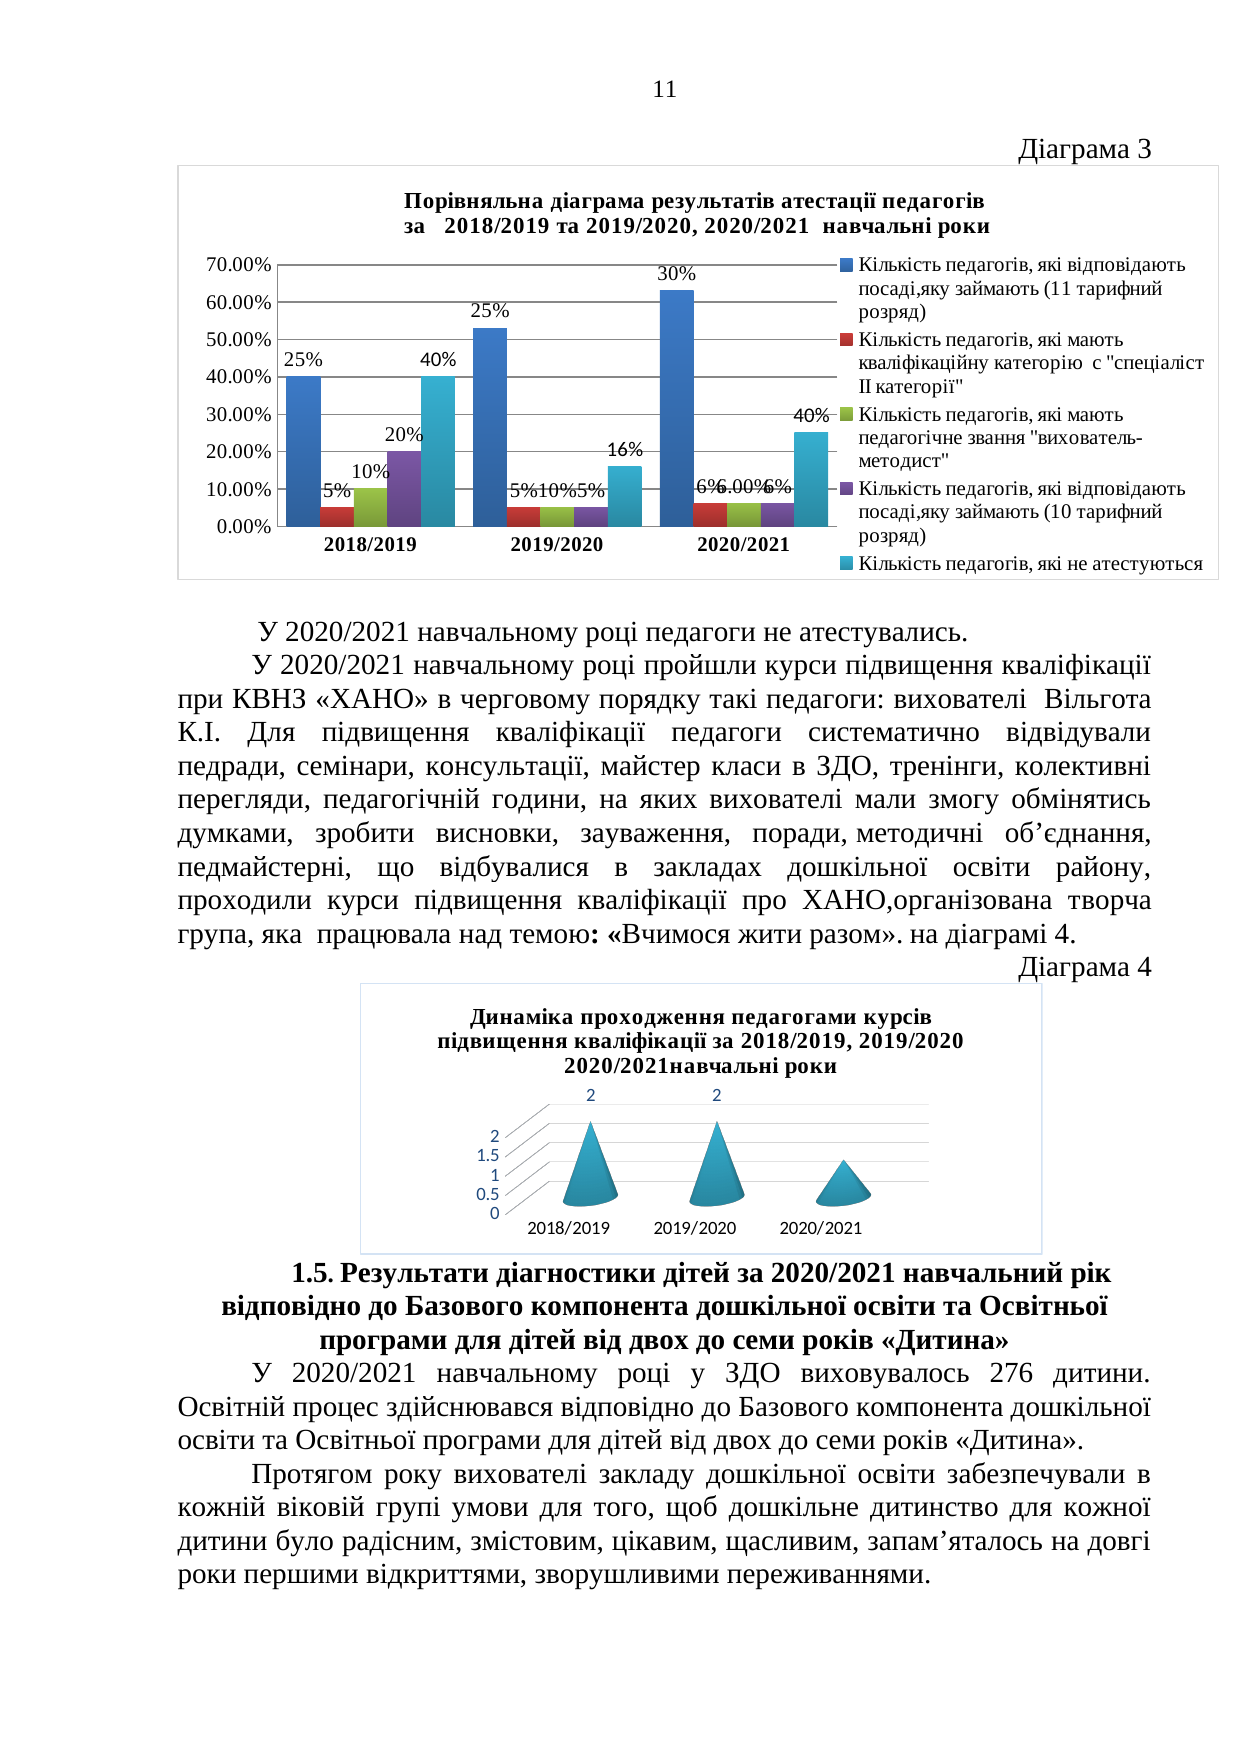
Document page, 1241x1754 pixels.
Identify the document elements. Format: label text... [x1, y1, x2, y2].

text Діаграма 4 [177, 949, 1152, 983]
text У 2020/2021 навчальному році пройшли курси підвищення кваліфікації при КВНЗ «ХАНО» в черговому порядку такі педагоги: вихователі Вільгота К.І. Для підвищення кваліфікації педагоги систематично відвідували педради, семінари, консультації, майстер класи в ЗДО, тренінги, колективні перегляди, педагогічній години, на яких вихователі мали змогу обмінятись думками, зробити висновки, зауваження, поради, методичні об’єднання, педмайстерні, що відбувалися в закладах дошкільної освіти району, проходили курси підвищення кваліфікації про ХАНО,організована творча група, яка працювала над темою: «Вчимося жити разом». на діаграмі 4. [177, 882, 1152, 949]
text 1.5. Результати діагностики дітей за 2020/2021 навчальний рік відповідно до Базового компонента дошкільної освіти та Освітньої програми для дітей від двох до семи років «Дитина» [177, 1255, 1152, 1355]
text У 2020/2021 навчальному році у ЗДО виховувалось 276 дитини. Освітній процес здійснювався відповідно до Базового компонента дошкільної освіти та Освітньої програми для дітей від двох до семи років «Дитина». [177, 1355, 1152, 1456]
text У 2020/2021 навчальному році пройшли курси підвищення кваліфікації при КВНЗ «ХАНО» в черговому порядку такі педагоги: вихователі Вільгота К.І. Для підвищення кваліфікації педагоги систематично відвідували педради, семінари, консультації, майстер класи в ЗДО, тренінги, колективні перегляди, педагогічній години, на яких вихователі мали змогу обмінятись думками, зробити висновки, зауваження, поради, методичні об’єднання, педмайстерні, що відбувалися в закладах дошкільної освіти району, проходили курси підвищення кваліфікації про ХАНО,організована творча група, яка працювала над темою: «Вчимося жити разом». на діаграмі 4. [177, 647, 1152, 748]
text Протягом року вихователі закладу дошкільної освіти забезпечували в кожній віковій групі умови для того, щоб дошкільне дитинство для кожної дитини було радісним, змістовим, цікавим, щасливим, запам’яталось на довгі роки першими відкриттями, зворушливими переживаннями. [177, 1456, 1152, 1590]
text У 2020/2021 навчальному році педагоги не атестувались. [183, 614, 1152, 647]
text У 2020/2021 навчальному році пройшли курси підвищення кваліфікації при КВНЗ «ХАНО» в черговому порядку такі педагоги: вихователі Вільгота К.І. Для підвищення кваліфікації педагоги систематично відвідували педради, семінари, консультації, майстер класи в ЗДО, тренінги, колективні перегляди, педагогічній години, на яких вихователі мали змогу обмінятись думками, зробити висновки, зауваження, поради, методичні об’єднання, педмайстерні, що відбувалися в закладах дошкільної освіти району, проходили курси підвищення кваліфікації про ХАНО,організована творча група, яка працювала над темою: «Вчимося жити разом». на діаграмі 4. [177, 782, 1152, 849]
text Діаграма 3 [177, 131, 1152, 165]
